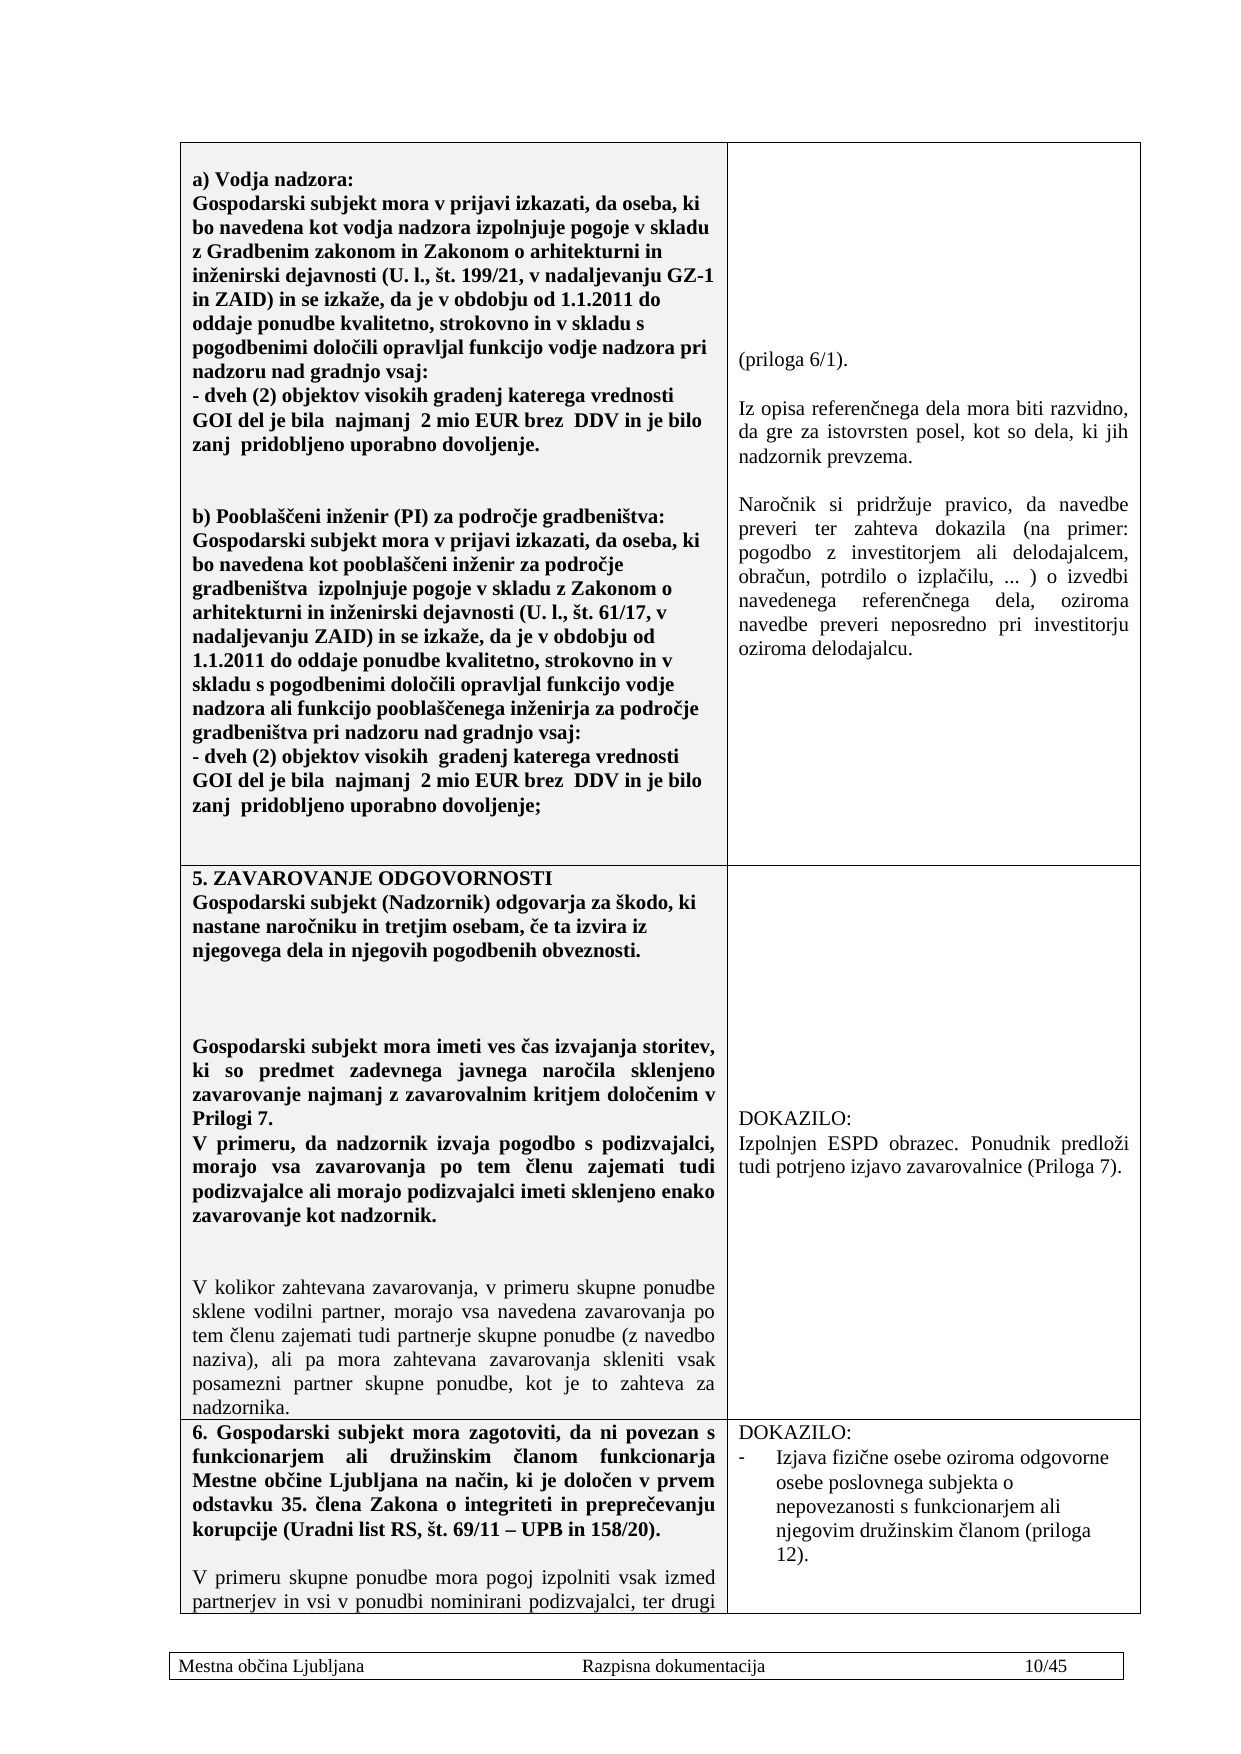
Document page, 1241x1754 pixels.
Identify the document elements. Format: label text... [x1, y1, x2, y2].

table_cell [181, 1420, 727, 1613]
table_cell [181, 143, 727, 865]
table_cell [728, 1420, 1140, 1613]
table_cell 5. ZAVAROVANJE ODGOVORNOSTI Gospodarski subjekt (Nadzornik) odgovarja za škodo, ki nastane naročniku in tretjim osebam, če ta izvira iz njegovega dela in njegovih pogodbenih obveznosti. Gospodarski subjekt mora imeti ves čas izvajanja storitev, ki so predmet zadevnega javnega naročila sklenjeno zavarovanje najmanj z zavarovalnim kritjem določenim v Prilogi 7. V primeru, da nadzornik izvaja pogodbo s podizvajalci, morajo vsa zavarovanja po tem členu zajemati tudi podizvajalce ali morajo podizvajalci imeti sklenjeno enako zavarovanje kot nadzornik. V kolikor zahtevana zavarovanja, v primeru skupne ponudbe sklene vodilni partner, morajo vsa navedena zavarovanja po tem členu zajemati tudi partnerje skupne ponudbe (z navedbo naziva), ali pa mora zahtevana zavarovanja skleniti vsak posamezni partner skupne ponudbe, kot je to zahteva za nadzornika. [181, 866, 727, 1419]
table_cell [728, 143, 1140, 865]
table_cell DOKAZILO: Izpolnjen ESPD obrazec. Ponudnik predloži tudi potrjeno izjavo zavarovalnice (Priloga 7). [728, 866, 1140, 1419]
